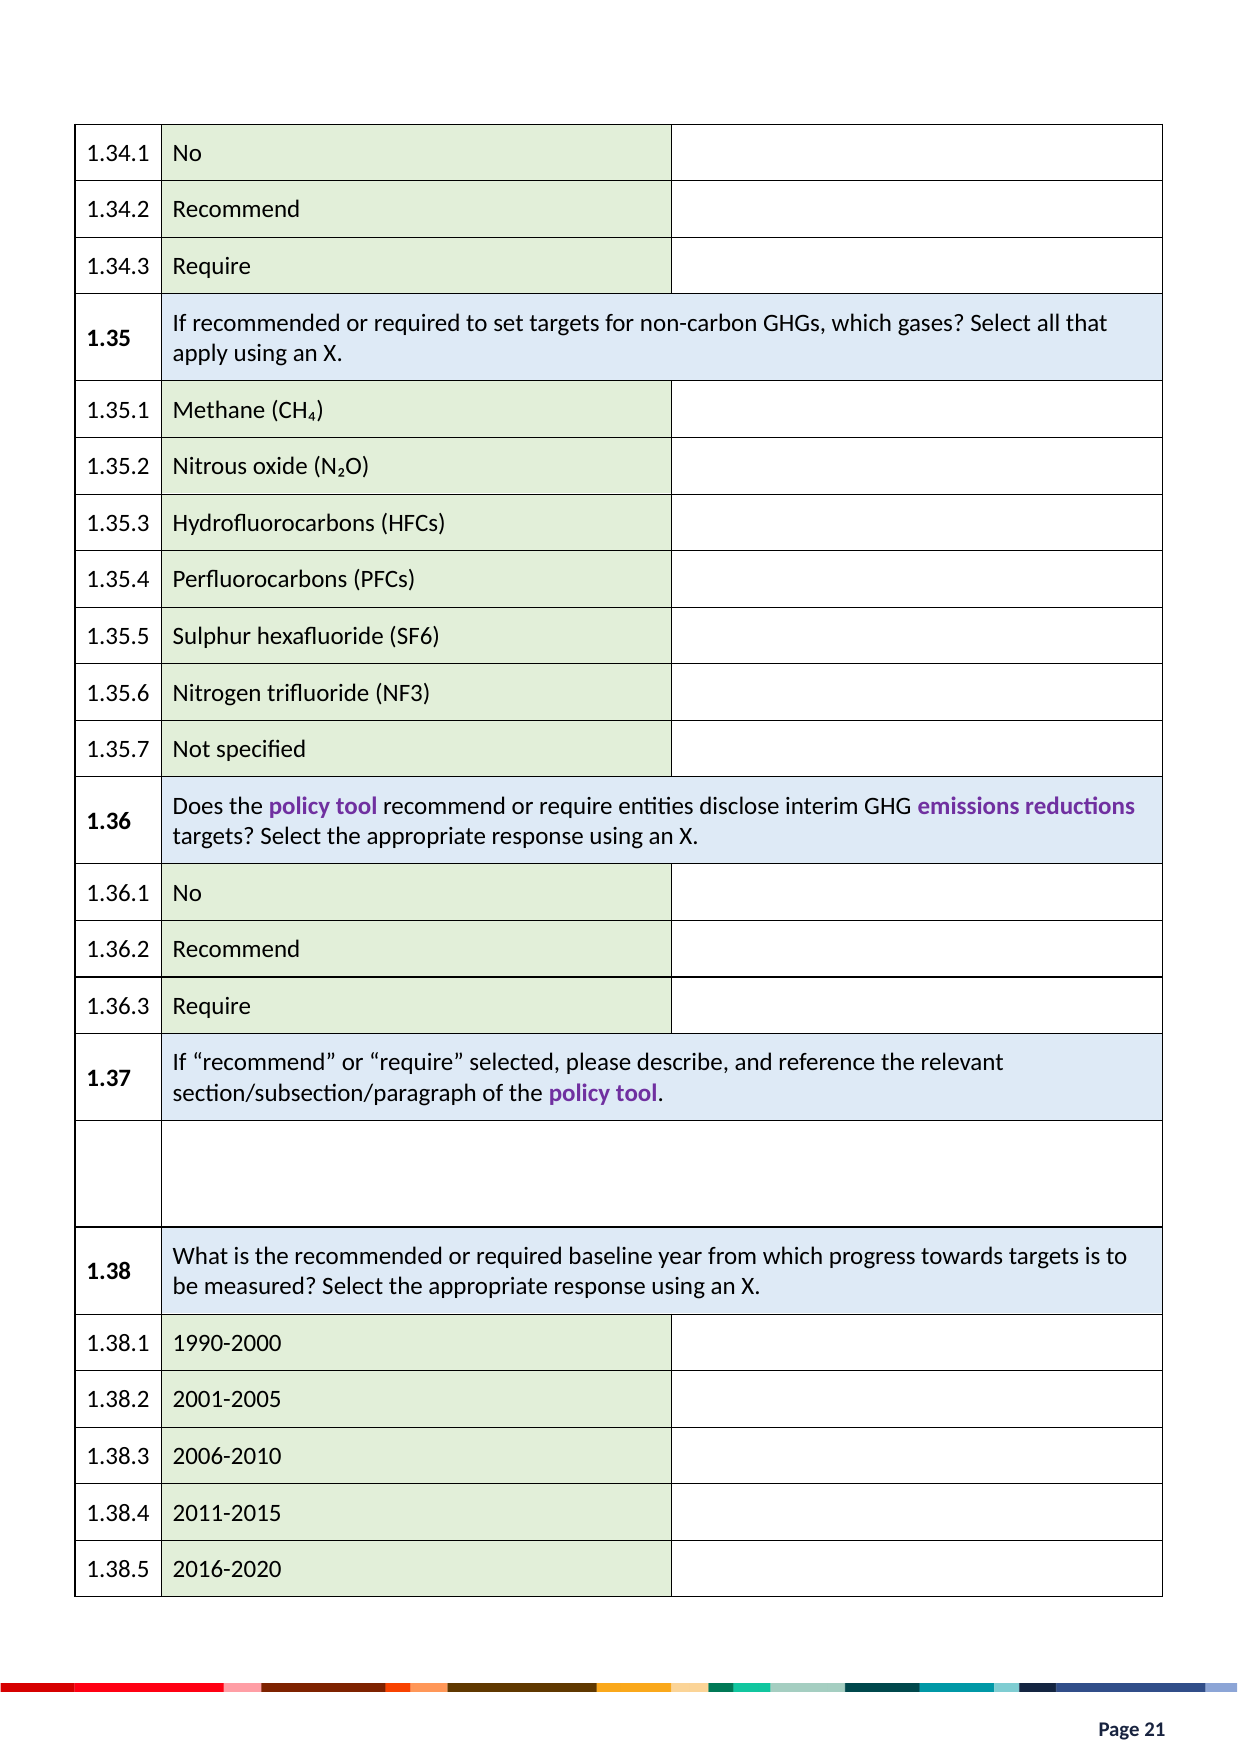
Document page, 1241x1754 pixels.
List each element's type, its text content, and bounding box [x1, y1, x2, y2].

table_cell [672, 238, 1162, 293]
table_cell Nitrous oxide (N₂O) [162, 438, 671, 493]
table_cell 1.37 [76, 1034, 161, 1120]
table_cell 1.36.3 [76, 978, 161, 1033]
table_cell Nitrogen trifluoride (NF3) [162, 664, 671, 720]
table_cell [672, 438, 1162, 493]
table_cell [672, 864, 1162, 920]
table_cell 1.36 [76, 777, 161, 863]
picture [0, 1683, 1236, 1692]
table_cell 1.35.7 [76, 721, 161, 776]
table_cell [672, 978, 1162, 1033]
table_cell [162, 1121, 1162, 1226]
table_cell Perfluorocarbons (PFCs) [162, 551, 671, 607]
table_cell 1.35.2 [76, 438, 161, 493]
table_cell [672, 721, 1162, 776]
table_cell Hydrofluorocarbons (HFCs) [162, 495, 671, 550]
table_cell 2011-2015 [162, 1484, 671, 1540]
table_cell 1.38.2 [76, 1371, 161, 1427]
table_cell 1.35.1 [76, 381, 161, 437]
table_cell Methane (CH₄) [162, 381, 671, 437]
table_cell [672, 1315, 1162, 1370]
table_cell 1.38.5 [76, 1541, 161, 1596]
table_cell 1.35.6 [76, 664, 161, 720]
table_cell 1.38.3 [76, 1428, 161, 1483]
table_cell 1.34.2 [76, 181, 161, 237]
table_cell Recommend [162, 921, 671, 976]
table_cell 1990-2000 [162, 1315, 671, 1370]
table_cell No [162, 125, 671, 180]
table_cell 1.35 [76, 294, 161, 380]
table_cell [672, 1541, 1162, 1596]
table_cell Recommend [162, 181, 671, 237]
table_cell 1.34.3 [76, 238, 161, 293]
table_cell Does the policy tool recommend or require entities disclose interim GHG emissions reductions targets? Select the appropriate response using an X. [162, 777, 1162, 863]
table_cell 1.35.3 [76, 495, 161, 550]
table_cell 2016-2020 [162, 1541, 671, 1596]
table_cell No [162, 864, 671, 920]
table_cell 1.34.1 [76, 125, 161, 180]
table_cell [672, 1428, 1162, 1483]
table_cell What is the recommended or required baseline year from which progress towards targets is to be measured? Select the appropriate response using an X. [162, 1228, 1162, 1313]
table_cell [672, 495, 1162, 550]
table_cell 2001-2005 [162, 1371, 671, 1427]
table_cell [76, 1121, 161, 1226]
table_cell [672, 921, 1162, 976]
table_cell [672, 664, 1162, 720]
table_cell [672, 1484, 1162, 1540]
table_cell If recommended or required to set targets for non-carbon GHGs, which gases? Select all that apply using an X. [162, 294, 1162, 380]
table_cell 1.38.4 [76, 1484, 161, 1540]
table_cell [672, 181, 1162, 237]
table_cell Require [162, 238, 671, 293]
table_cell [672, 125, 1162, 180]
table_cell Sulphur hexafluoride (SF6) [162, 608, 671, 663]
table_cell 1.36.2 [76, 921, 161, 976]
table_cell 1.35.5 [76, 608, 161, 663]
table_cell [672, 381, 1162, 437]
table_cell [672, 1371, 1162, 1427]
table_cell [672, 608, 1162, 663]
table_cell Require [162, 978, 671, 1033]
table_cell 1.38.1 [76, 1315, 161, 1370]
table_cell 2006-2010 [162, 1428, 671, 1483]
table_cell 1.35.4 [76, 551, 161, 607]
table_cell Not specified [162, 721, 671, 776]
table_cell If “recommend” or “require” selected, please describe, and reference the relevant section/subsection/paragraph of the policy tool. [162, 1034, 1162, 1120]
table_cell [672, 551, 1162, 607]
table_cell 1.38 [76, 1228, 161, 1313]
table_cell 1.36.1 [76, 864, 161, 920]
